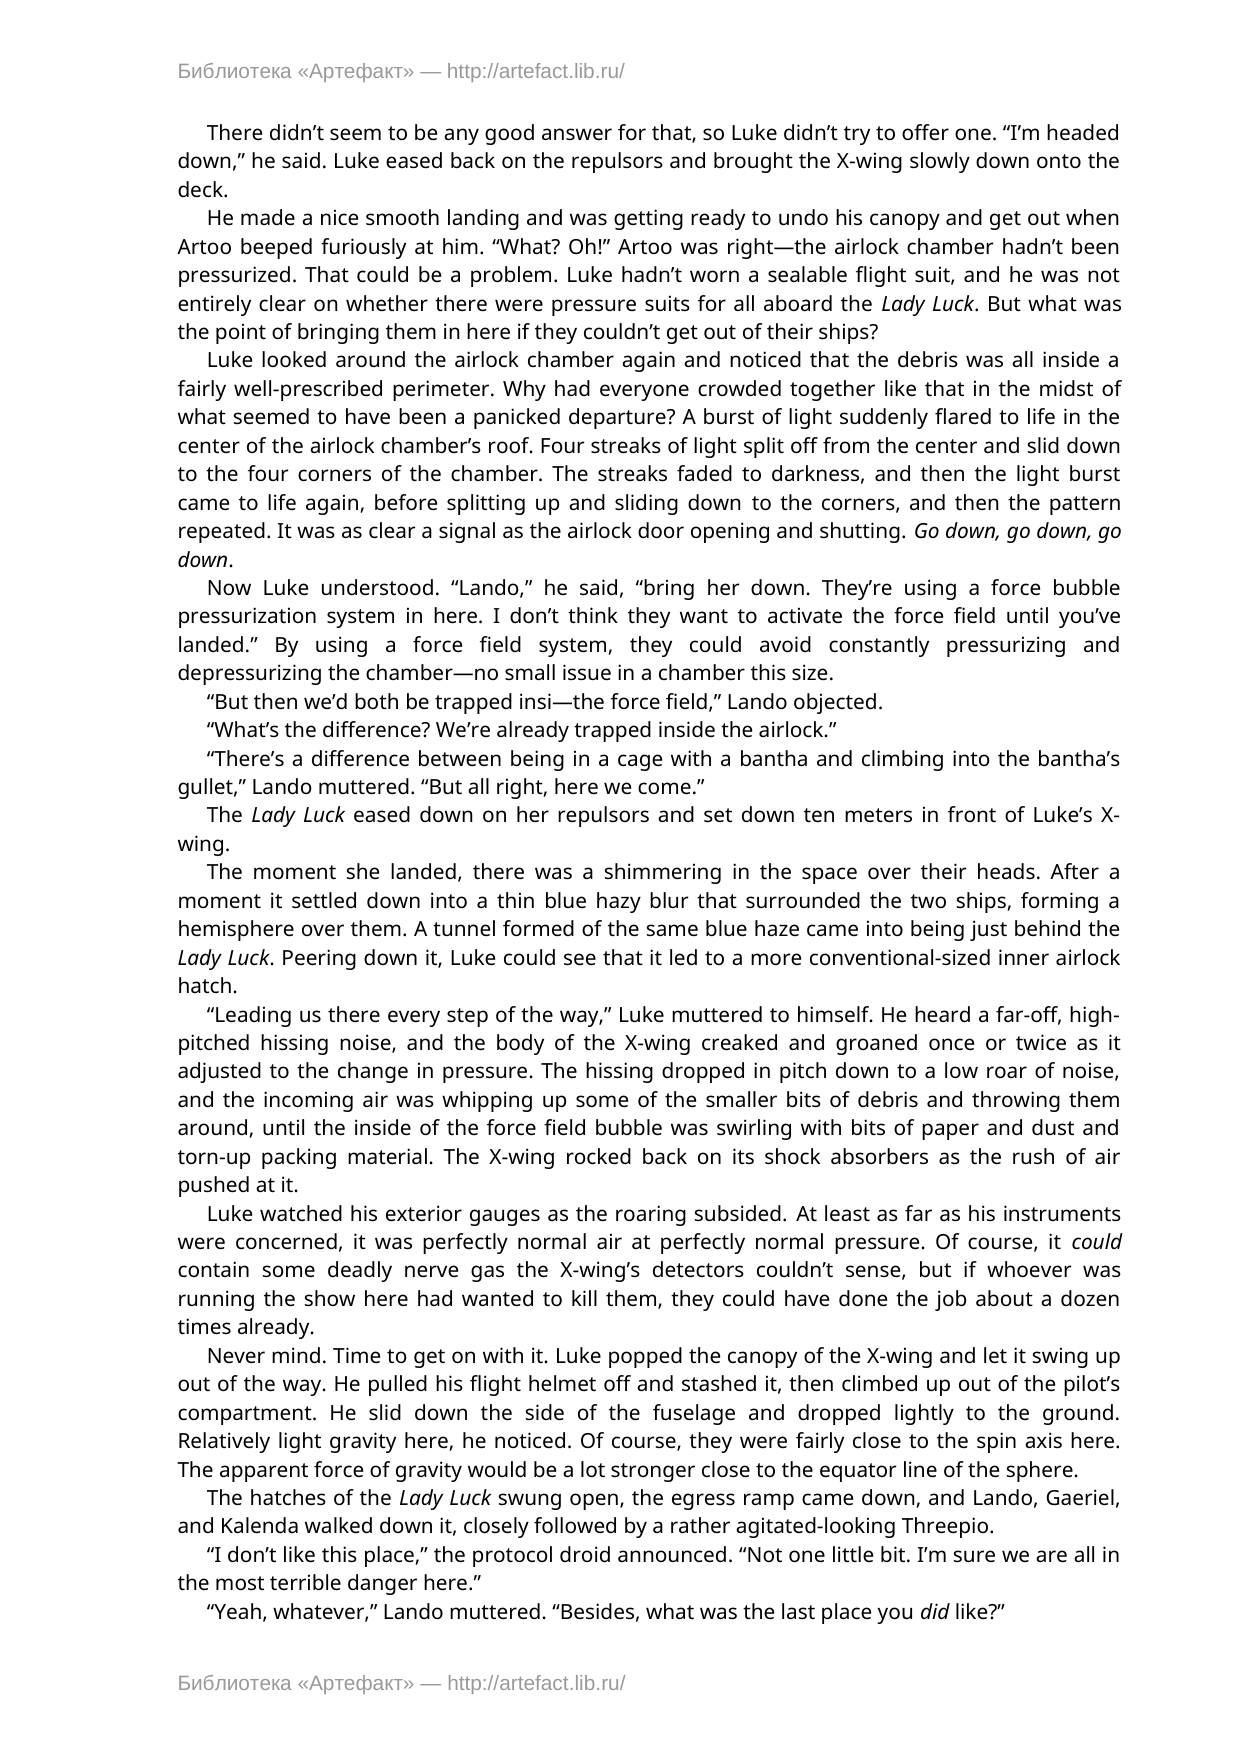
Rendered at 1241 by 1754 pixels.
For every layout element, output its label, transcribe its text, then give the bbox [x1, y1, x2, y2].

text “But then we’d both be trapped insi—the force field,” Lando objected. [177, 687, 1122, 715]
text He made a nice smooth landing and was getting ready to undo his canopy and get out when Artoo beeped furiously at him. “What? Oh!” Artoo was right—the airlock chamber hadn’t been pressurized. That could be a problem. Luke hadn’t worn a sealable flight suit, and he was not entirely clear on whether there were pressure suits for all aboard the Lady Luck. But what was the point of bringing them in here if they couldn’t get out of their ships? [177, 203, 1122, 346]
text “Yeah, whatever,” Lando muttered. “Besides, what was the last place you did like?” [177, 1597, 1122, 1625]
text The moment she landed, there was a shimmering in the space over their heads. After a moment it settled down into a thin blue hazy blur that surrounded the two ships, forming a hemisphere over them. A tunnel formed of the same blue haze came into being just behind the Lady Luck. Peering down it, Luke could see that it led to a more conventional-sized inner airlock hatch. [177, 857, 1122, 1000]
text “There’s a difference between being in a cage with a bantha and climbing into the bantha’s gullet,” Lando muttered. “But all right, here we come.” [177, 744, 1122, 801]
text The Lady Luck eased down on her repulsors and set down ten meters in front of Luke’s X-wing. [177, 801, 1122, 857]
text “I don’t like this place,” the protocol droid announced. “Not one little bit. I’m sure we are all in the most terrible danger here.” [177, 1540, 1122, 1597]
text The hatches of the Lady Luck swung open, the egress ramp came down, and Lando, Gaeriel, and Kalenda walked down it, closely followed by a rather agitated-looking Threepio. [177, 1483, 1122, 1540]
text Luke looked around the airlock chamber again and noticed that the debris was all inside a fairly well-prescribed perimeter. Why had everyone crowded together like that in the midst of what seemed to have been a panicked departure? A burst of light suddenly flared to life in the center of the airlock chamber’s roof. Four streaks of light split off from the center and slid down to the four corners of the chamber. The streaks faded to darkness, and then the light burst came to life again, before splitting up and sliding down to the corners, and then the pattern repeated. It was as clear a signal as the airlock door opening and shutting. Go down, go down, go down. [177, 346, 1122, 573]
text “Leading us there every step of the way,” Luke muttered to himself. He heard a far-off, high-pitched hissing noise, and the body of the X-wing creaked and groaned once or twice as it adjusted to the change in pressure. The hissing dropped in pitch down to a low roar of noise, and the incoming air was whipping up some of the smaller bits of debris and throwing them around, until the inside of the force field bubble was swirling with bits of paper and dust and torn-up packing material. The X-wing rocked back on its shock absorbers as the rush of air pushed at it. [177, 1000, 1122, 1199]
text Now Luke understood. “Lando,” he said, “bring her down. They’re using a force bubble pressurization system in here. I don’t think they want to activate the force field until you’ve landed.” By using a force field system, they could avoid constantly pressurizing and depressurizing the chamber—no small issue in a chamber this size. [177, 573, 1122, 687]
text Luke watched his exterior gauges as the roaring subsided. At least as far as his instruments were concerned, it was perfectly normal air at perfectly normal pressure. Of course, it could contain some deadly nerve gas the X-wing’s detectors couldn’t sense, but if whoever was running the show here had wanted to kill them, they could have done the job about a dozen times already. [177, 1199, 1122, 1341]
text Never mind. Time to get on with it. Luke popped the canopy of the X-wing and let it swing up out of the way. He pulled his flight helmet off and stashed it, then climbed up out of the pilot’s compartment. He slid down the side of the fuselage and dropped lightly to the ground. Relatively light gravity here, he noticed. Of course, they were fairly close to the spin axis here. The apparent force of gravity would be a lot stronger close to the equator line of the sphere. [177, 1341, 1122, 1483]
text There didn’t seem to be any good answer for that, so Luke didn’t try to offer one. “I’m headed down,” he said. Luke eased back on the repulsors and brought the X-wing slowly down onto the deck. [177, 118, 1122, 203]
text “What’s the difference? We’re already trapped inside the airlock.” [177, 715, 1122, 744]
